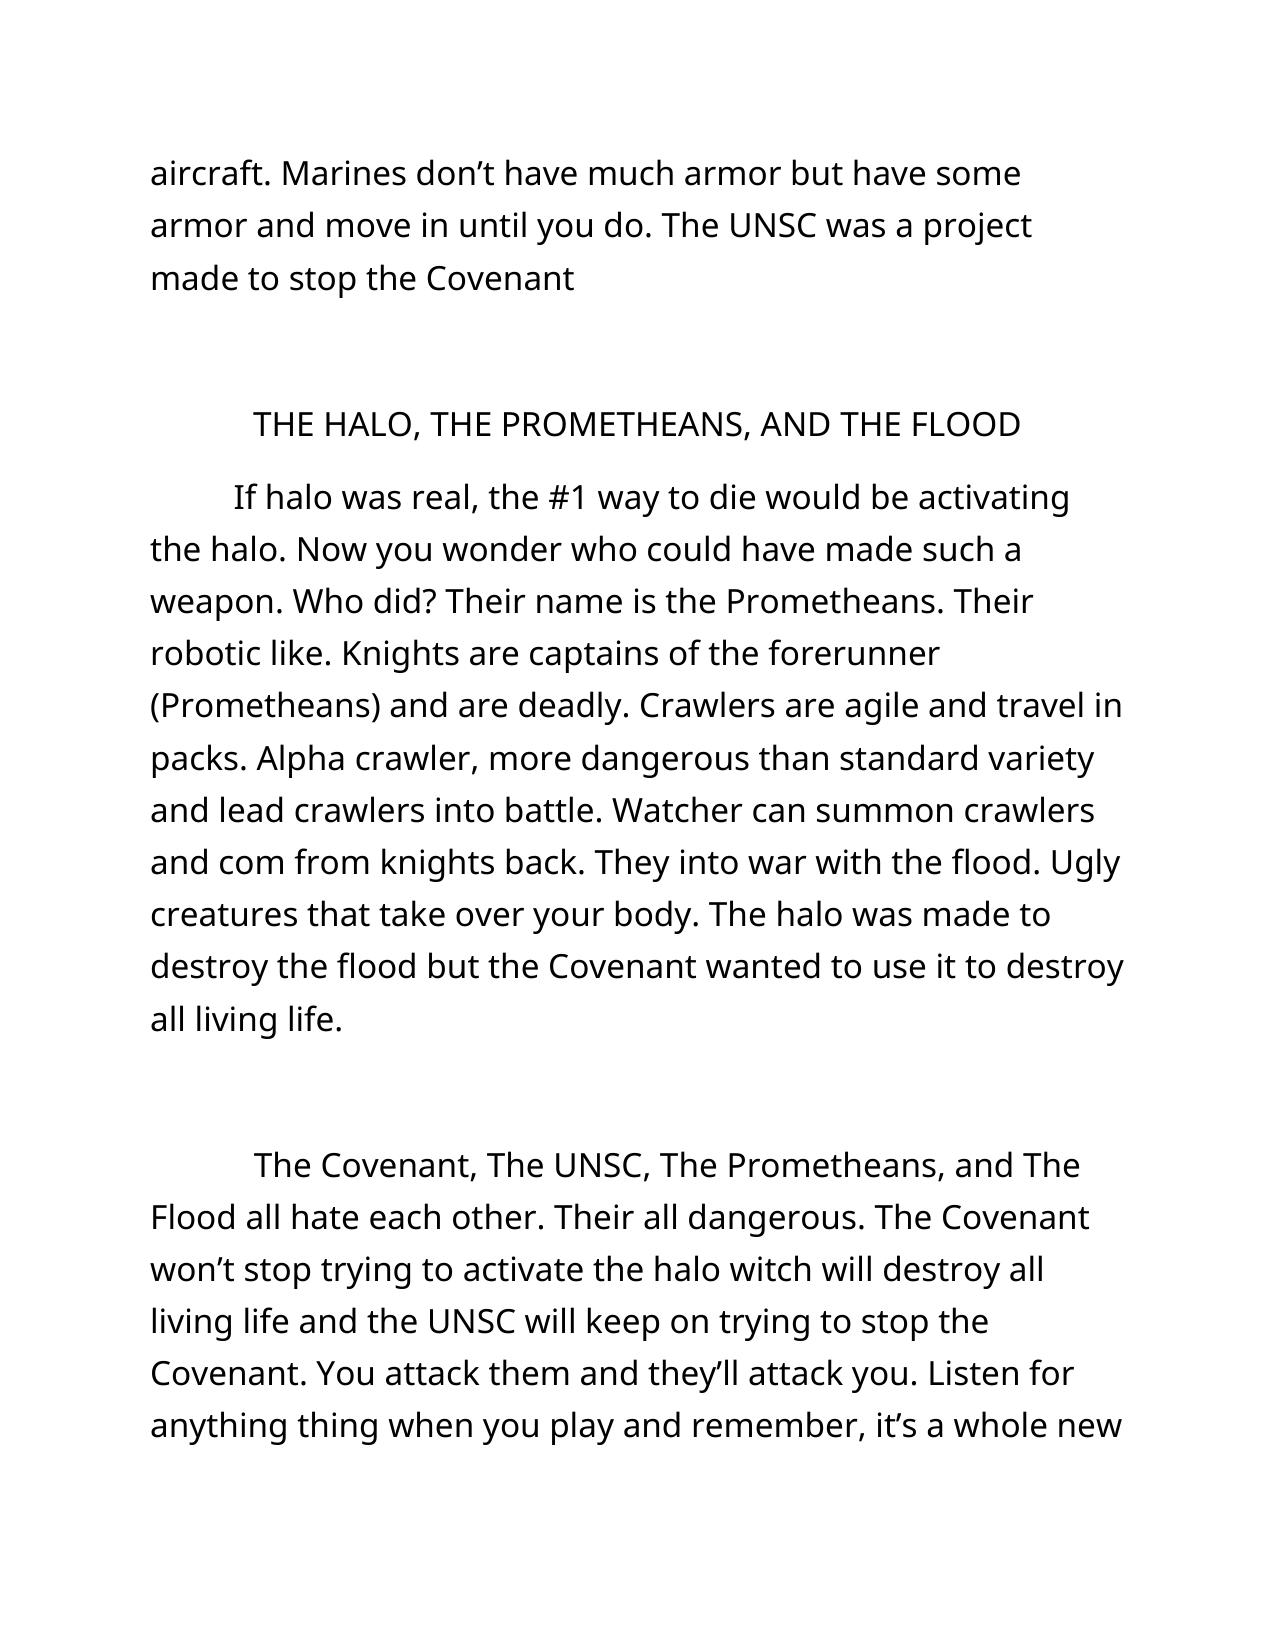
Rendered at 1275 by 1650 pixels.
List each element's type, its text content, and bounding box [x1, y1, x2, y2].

text If halo was real, the #1 way to die would be activating the halo. Now you wonder who could have made such a weapon. Who did? Their name is the Prometheans. Their robotic like. Knights are captains of the forerunner (Prometheans) and are deadly. Crawlers are agile and travel in packs. Alpha crawler, more dangerous than standard variety and lead crawlers into battle. Watcher can summon crawlers and com from knights back. They into war with the flood. Ugly creatures that take over your body. The halo was made to destroy the flood but the Covenant wanted to use it to destroy all living life. [150, 473, 1125, 1041]
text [150, 150, 1125, 300]
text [150, 1141, 1125, 1448]
text THE HALO, THE PROMETHEANS, AND THE FLOOD [150, 400, 1125, 446]
